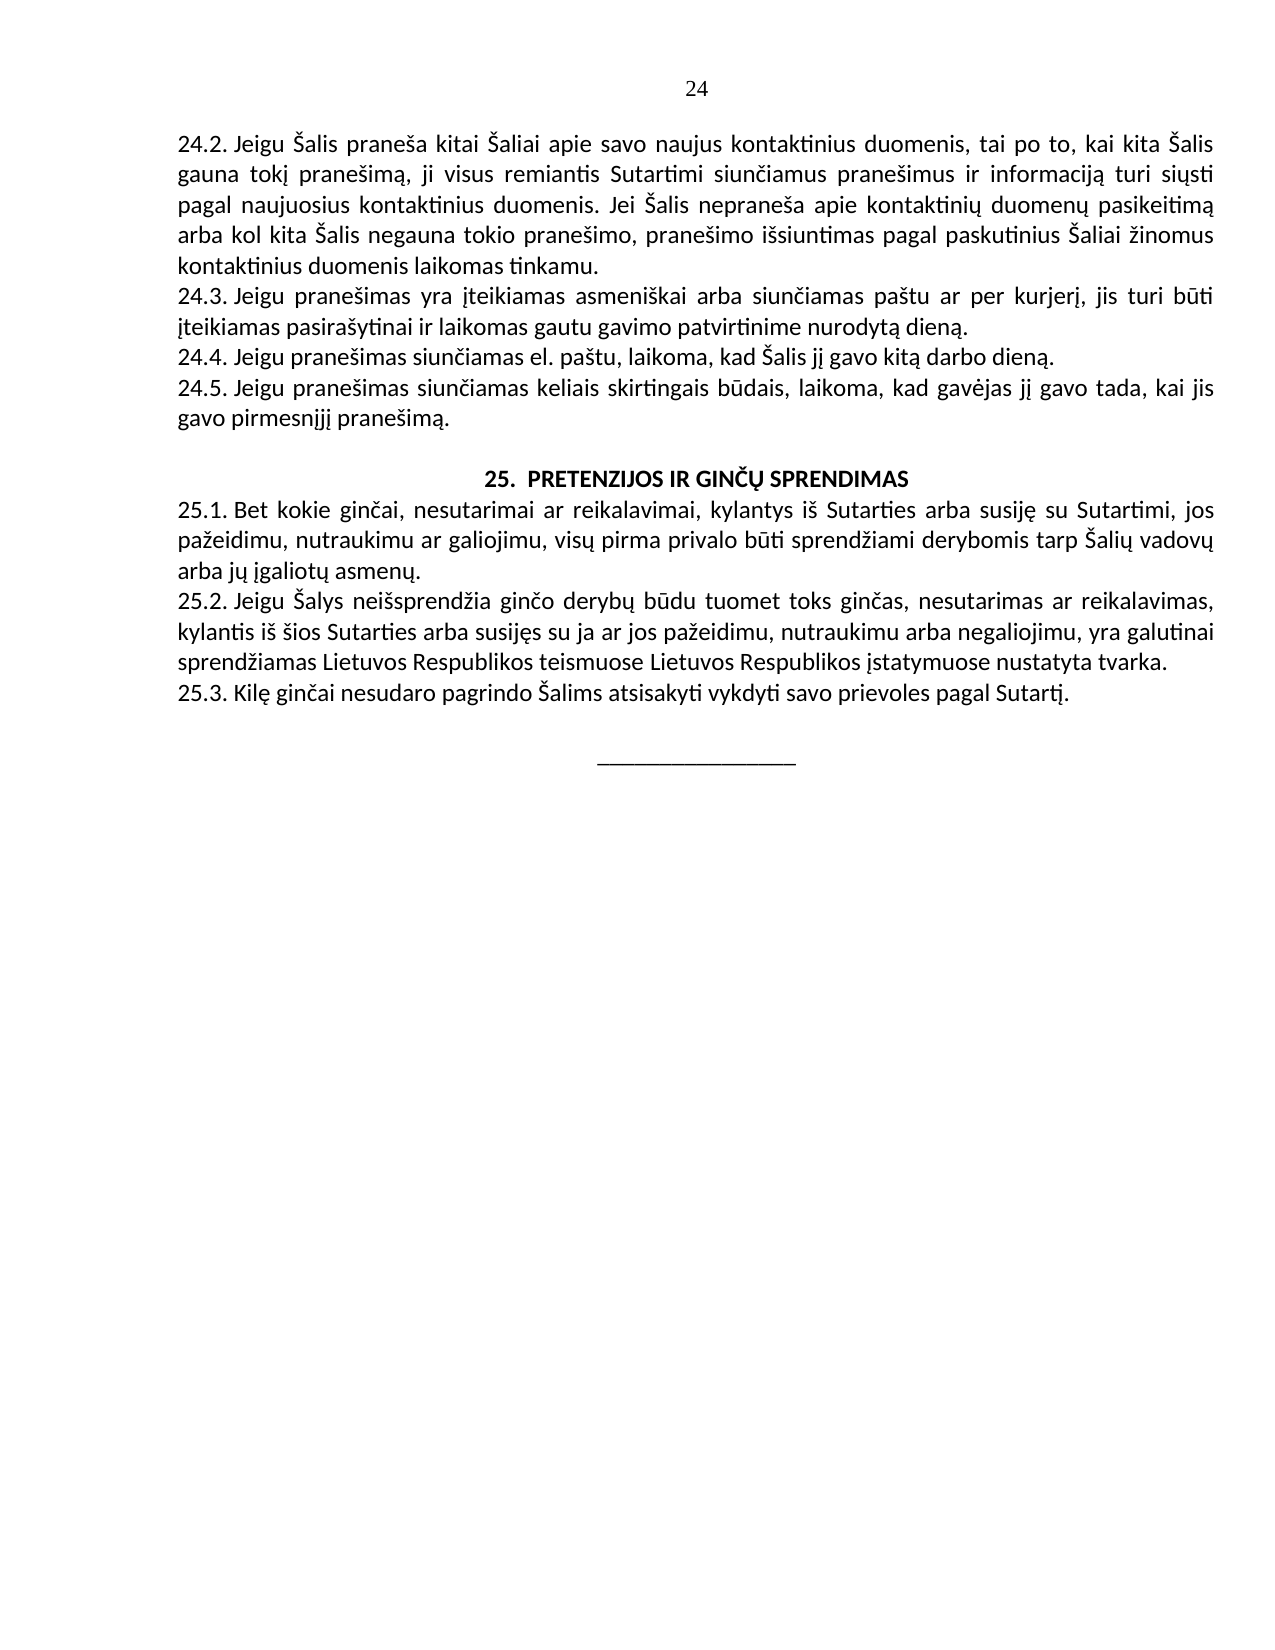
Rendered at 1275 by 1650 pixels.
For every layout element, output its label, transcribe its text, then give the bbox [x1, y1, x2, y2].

text 24.2. Jeigu Šalis praneša kitai Šaliai apie savo naujus kontaktinius duomenis, tai po to, kai kita Šalis gauna tokį pranešimą, ji visus remiantis Sutartimi siunčiamus pranešimus ir informaciją turi siųsti pagal naujuosius kontaktinius duomenis. Jei Šalis nepraneša apie kontaktinių duomenų pasikeitimą arba kol kita Šalis negauna tokio pranešimo, pranešimo išsiuntimas pagal paskutinius Šaliai žinomus kontaktinius duomenis laikomas tinkamu. [177, 128, 1216, 280]
text 25.3. Kilę ginčai nesudaro pagrindo Šalims atsisakyti vykdyti savo prievoles pagal Sutartį. [177, 677, 1216, 708]
text 24.3. Jeigu pranešimas yra įteikiamas asmeniškai arba siunčiamas paštu ar per kurjerį, jis turi būti įteikiamas pasirašytinai ir laikomas gautu gavimo patvirtinime nurodytą dieną. [177, 280, 1216, 341]
text ________________ [177, 738, 1216, 769]
text 24.4. Jeigu pranešimas siunčiamas el. paštu, laikoma, kad Šalis jį gavo kitą darbo dieną. [177, 341, 1216, 372]
text 25.1. Bet kokie ginčai, nesutarimai ar reikalavimai, kylantys iš Sutarties arba susiję su Sutartimi, jos pažeidimu, nutraukimu ar galiojimu, visų pirma privalo būti sprendžiami derybomis tarp Šalių vadovų arba jų įgaliotų asmenų. [177, 494, 1216, 586]
text 24.5. Jeigu pranešimas siunčiamas keliais skirtingais būdais, laikoma, kad gavėjas jį gavo tada, kai jis gavo pirmesnįjį pranešimą. [177, 372, 1216, 433]
text 25. PRETENZIJOS IR GINČŲ SPRENDIMAS [177, 463, 1216, 494]
text 25.2. Jeigu Šalys neišsprendžia ginčo derybų būdu tuomet toks ginčas, nesutarimas ar reikalavimas, kylantis iš šios Sutarties arba susijęs su ja ar jos pažeidimu, nutraukimu arba negaliojimu, yra galutinai sprendžiamas Lietuvos Respublikos teismuose Lietuvos Respublikos įstatymuose nustatyta tvarka. [177, 586, 1216, 677]
